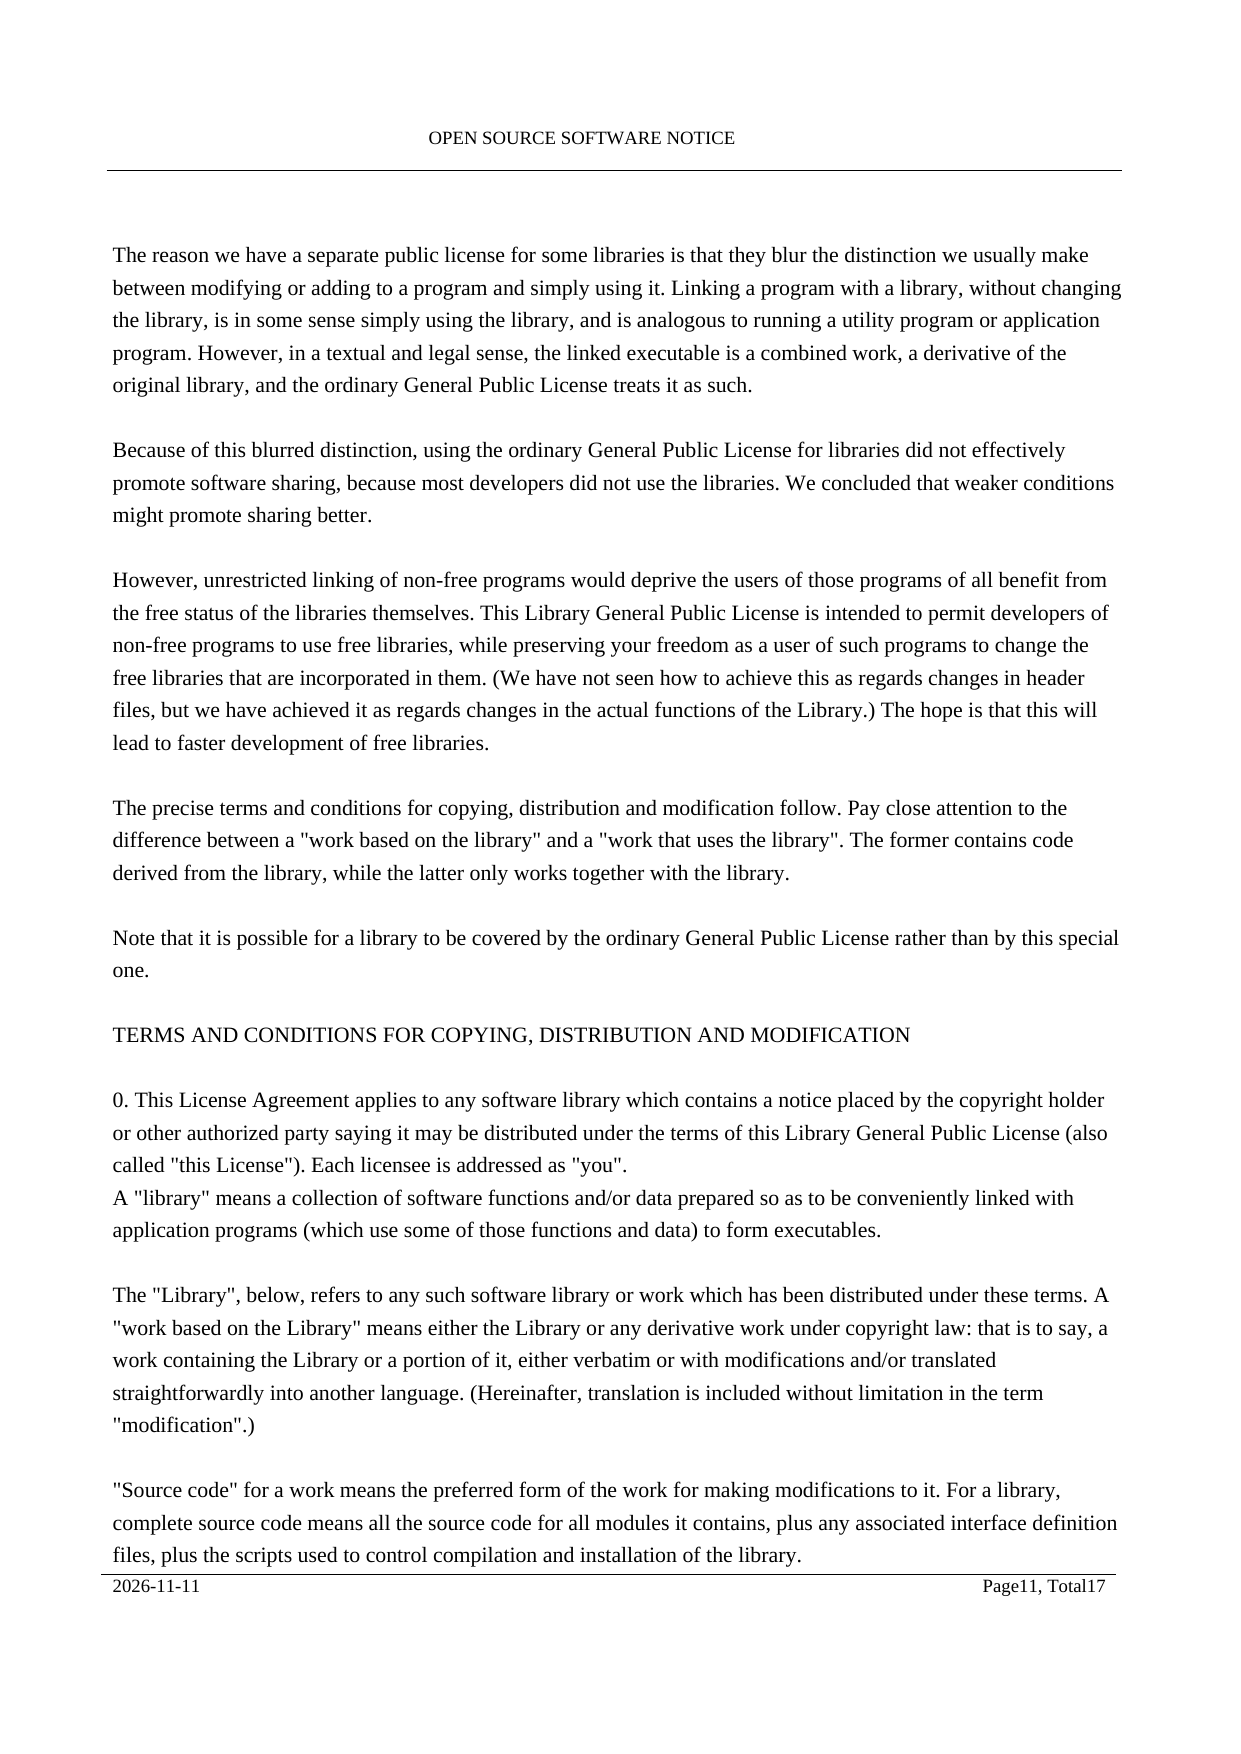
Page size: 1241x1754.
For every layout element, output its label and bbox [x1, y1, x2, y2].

text [112, 206, 1128, 1571]
